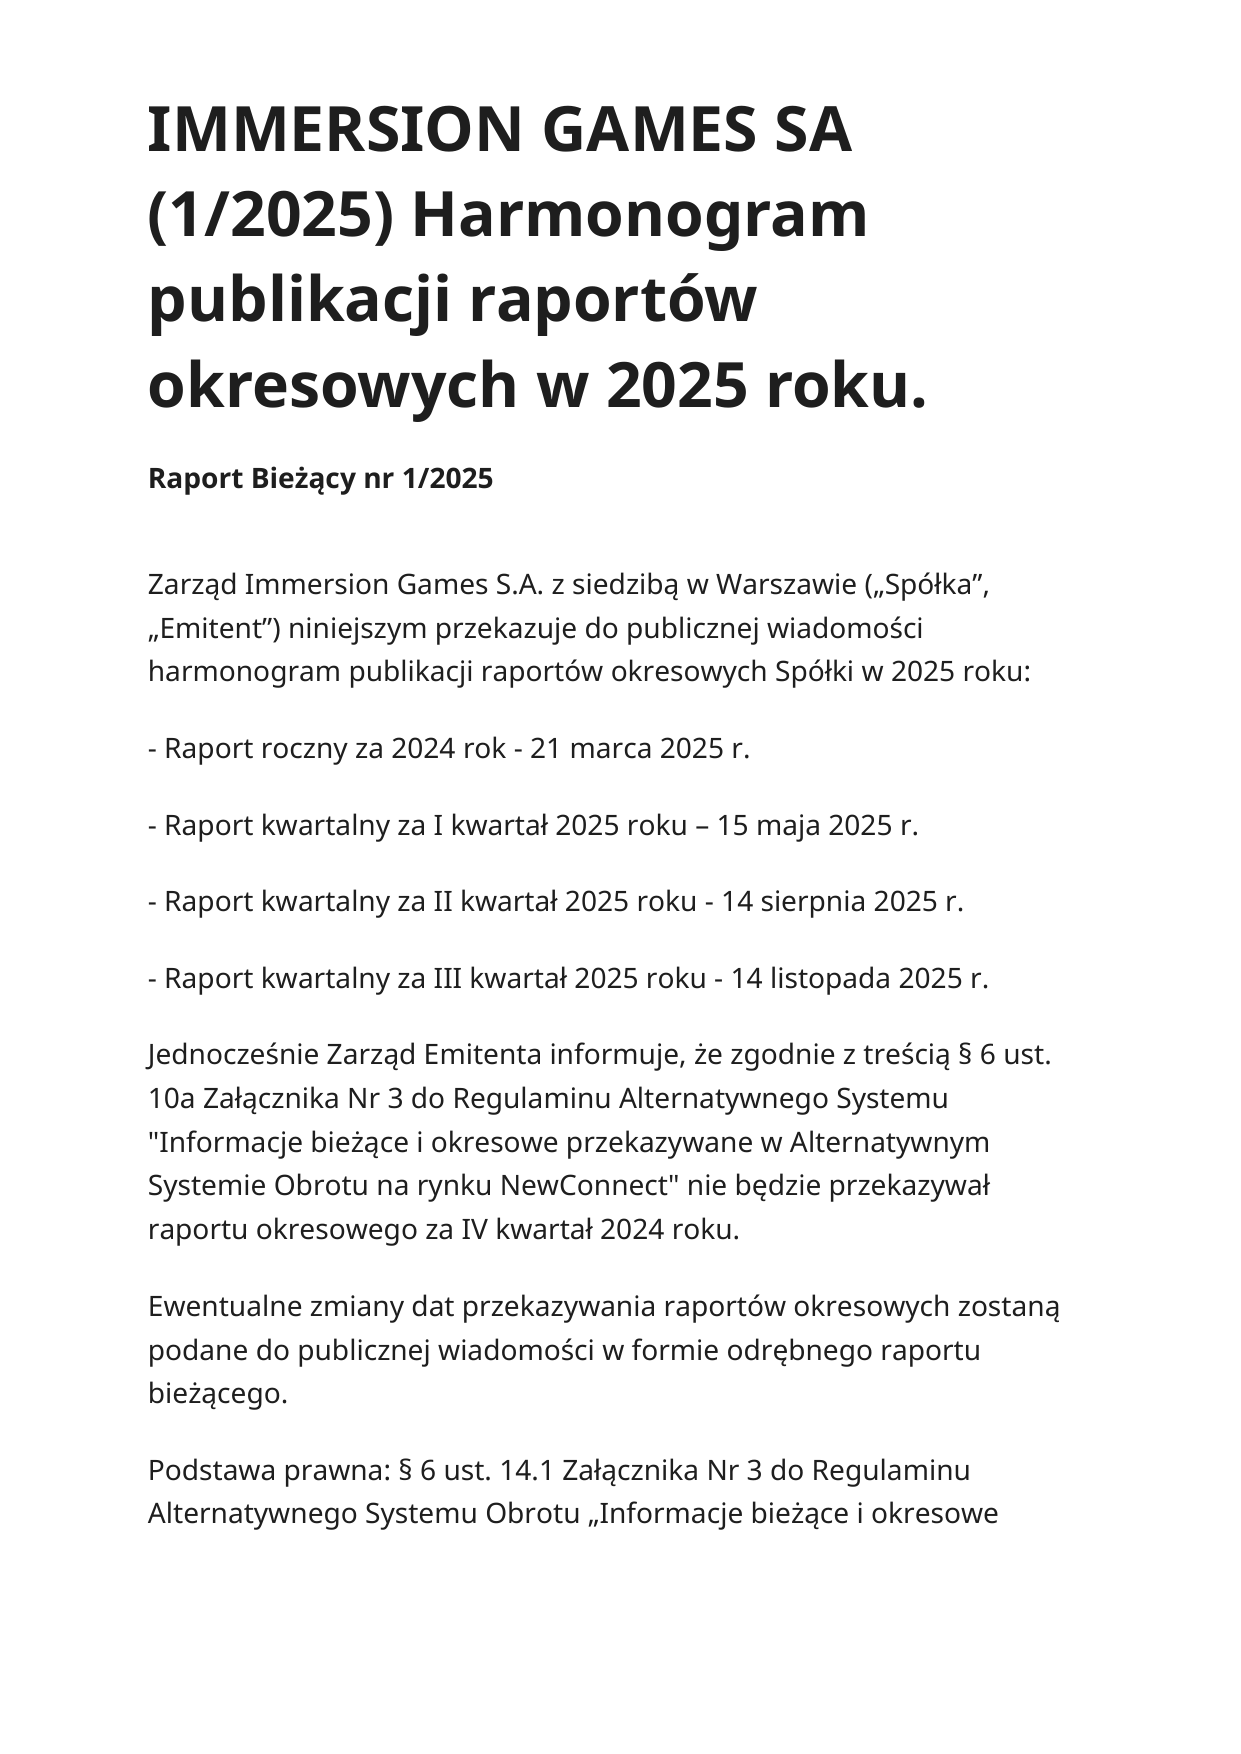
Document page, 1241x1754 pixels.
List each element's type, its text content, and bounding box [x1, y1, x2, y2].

text - Raport kwartalny za I kwartał 2025 roku – 15 maja 2025 r. [148, 799, 1093, 843]
text Zarząd Immersion Games S.A. z siedzibą w Warszawie („Spółka”, „Emitent”) niniejszym przekazuje do publicznej wiadomości harmonogram publikacji raportów okresowych Spółki w 2025 roku: [148, 559, 1093, 690]
text Jednocześnie Zarząd Emitenta informuje, że zgodnie z treścią § 6 ust. 10a Załącznika Nr 3 do Regulaminu Alternatywnego Systemu "Informacje bieżące i okresowe przekazywane w Alternatywnym Systemie Obrotu na rynku NewConnect" nie będzie przekazywał raportu okresowego za IV kwartał 2024 roku. [148, 1029, 1093, 1248]
text - Raport kwartalny za II kwartał 2025 roku - 14 sierpnia 2025 r. [148, 876, 1093, 920]
text Raport Bieżący nr 1/2025 [148, 453, 1093, 497]
text - Raport kwartalny za III kwartał 2025 roku - 14 listopada 2025 r. [148, 952, 1093, 996]
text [148, 1445, 1093, 1532]
text - Raport roczny za 2024 rok - 21 marca 2025 r. [148, 723, 1093, 767]
text Ewentualne zmiany dat przekazywania raportów okresowych zostaną podane do publicznej wiadomości w formie odrębnego raportu bieżącego. [148, 1281, 1093, 1412]
text IMMERSION GAMES SA (1/2025) Harmonogram publikacji raportów okresowych w 2025 roku. [148, 85, 1093, 425]
